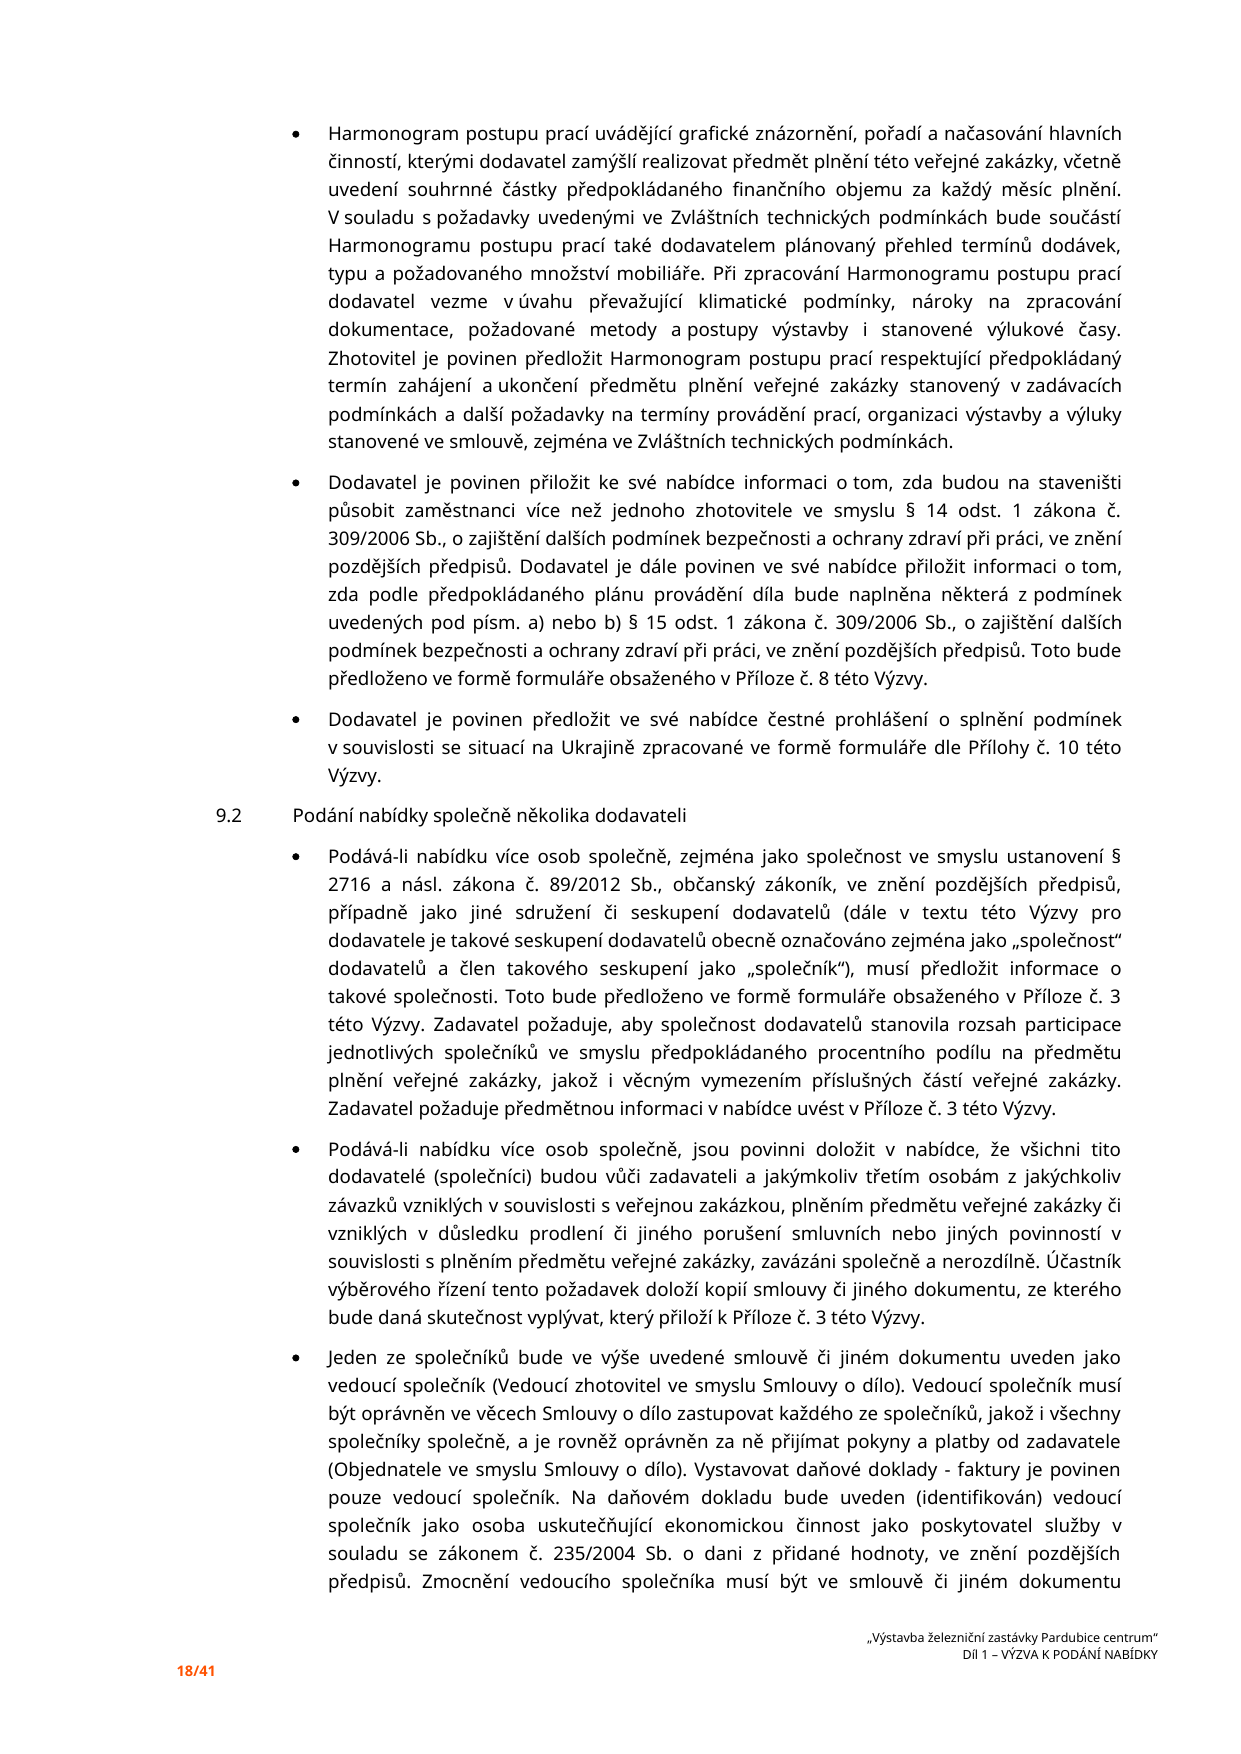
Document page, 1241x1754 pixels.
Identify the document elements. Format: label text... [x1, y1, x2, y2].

text Podání nabídky společně několika dodavateli [216, 803, 1122, 828]
text Dodavatel je povinen předložit ve své nabídce čestné prohlášení o splnění podmínek v souvislosti se situací na Ukrajině zpracované ve formě formuláře dle Přílohy č. 10 této Výzvy. [292, 706, 1122, 788]
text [292, 1344, 1122, 1594]
text Dodavatel je povinen přiložit ke své nabídce informaci o tom, zda budou na staveništi působit zaměstnanci více než jednoho zhotovitele ve smyslu § 14 odst. 1 zákona č. 309/2006 Sb., o zajištění dalších podmínek bezpečnosti a ochrany zdraví při práci, ve znění pozdějších předpisů. Dodavatel je dále povinen ve své nabídce přiložit informaci o tom, zda podle předpokládaného plánu provádění díla bude naplněna některá z podmínek uvedených pod písm. a) nebo b) § 15 odst. 1 zákona č. 309/2006 Sb., o zajištění dalších podmínek bezpečnosti a ochrany zdraví při práci, ve znění pozdějších předpisů. Toto bude předloženo ve formě formuláře obsaženého v Příloze č. 8 této Výzvy. [292, 469, 1122, 691]
text Podává-li nabídku více osob společně, jsou povinni doložit v nabídce, že všichni tito dodavatelé (společníci) budou vůči zadavateli a jakýmkoliv třetím osobám z jakýchkoliv závazků vzniklých v souvislosti s veřejnou zakázkou, plněním předmětu veřejné zakázky či vzniklých v důsledku prodlení či jiného porušení smluvních nebo jiných povinností v souvislosti s plněním předmětu veřejné zakázky, zavázáni společně a nerozdílně. Účastník výběrového řízení tento požadavek doloží kopií smlouvy či jiného dokumentu, ze kterého bude daná skutečnost vyplývat, který přiloží k Příloze č. 3 této Výzvy. [292, 1136, 1122, 1329]
text Harmonogram postupu prací uvádějící grafické znázornění, pořadí a načasování hlavních činností, kterými dodavatel zamýšlí realizovat předmět plnění této veřejné zakázky, včetně uvedení souhrnné částky předpokládaného finančního objemu za každý měsíc plnění. V souladu s požadavky uvedenými ve Zvláštních technických podmínkách bude součástí Harmonogramu postupu prací také dodavatelem plánovaný přehled termínů dodávek, typu a požadovaného množství mobiliáře. Při zpracování Harmonogramu postupu prací dodavatel vezme v úvahu převažující klimatické podmínky, nároky na zpracování dokumentace, požadované metody a postupy výstavby i stanovené výlukové časy. Zhotovitel je povinen předložit Harmonogram postupu prací respektující předpokládaný termín zahájení a ukončení předmětu plnění veřejné zakázky stanovený v zadávacích podmínkách a další požadavky na termíny provádění prací, organizaci výstavby a výluky stanovené ve smlouvě, zejména ve Zvláštních technických podmínkách. [292, 121, 1122, 454]
text Podává-li nabídku více osob společně, zejména jako společnost ve smyslu ustanovení § 2716 a násl. zákona č. 89/2012 Sb., občanský zákoník, ve znění pozdějších předpisů, případně jako jiné sdružení či seskupení dodavatelů (dále v textu této Výzvy pro dodavatele je takové seskupení dodavatelů obecně označováno zejména jako „společnost“ dodavatelů a člen takového seskupení jako „společník“), musí předložit informace o takové společnosti. Toto bude předloženo ve formě formuláře obsaženého v Příloze č. 3 této Výzvy. Zadavatel požaduje, aby společnost dodavatelů stanovila rozsah participace jednotlivých společníků ve smyslu předpokládaného procentního podílu na předmětu plnění veřejné zakázky, jakož i věcným vymezením příslušných částí veřejné zakázky. Zadavatel požaduje předmětnou informaci v nabídce uvést v Příloze č. 3 této Výzvy. [292, 843, 1122, 1121]
